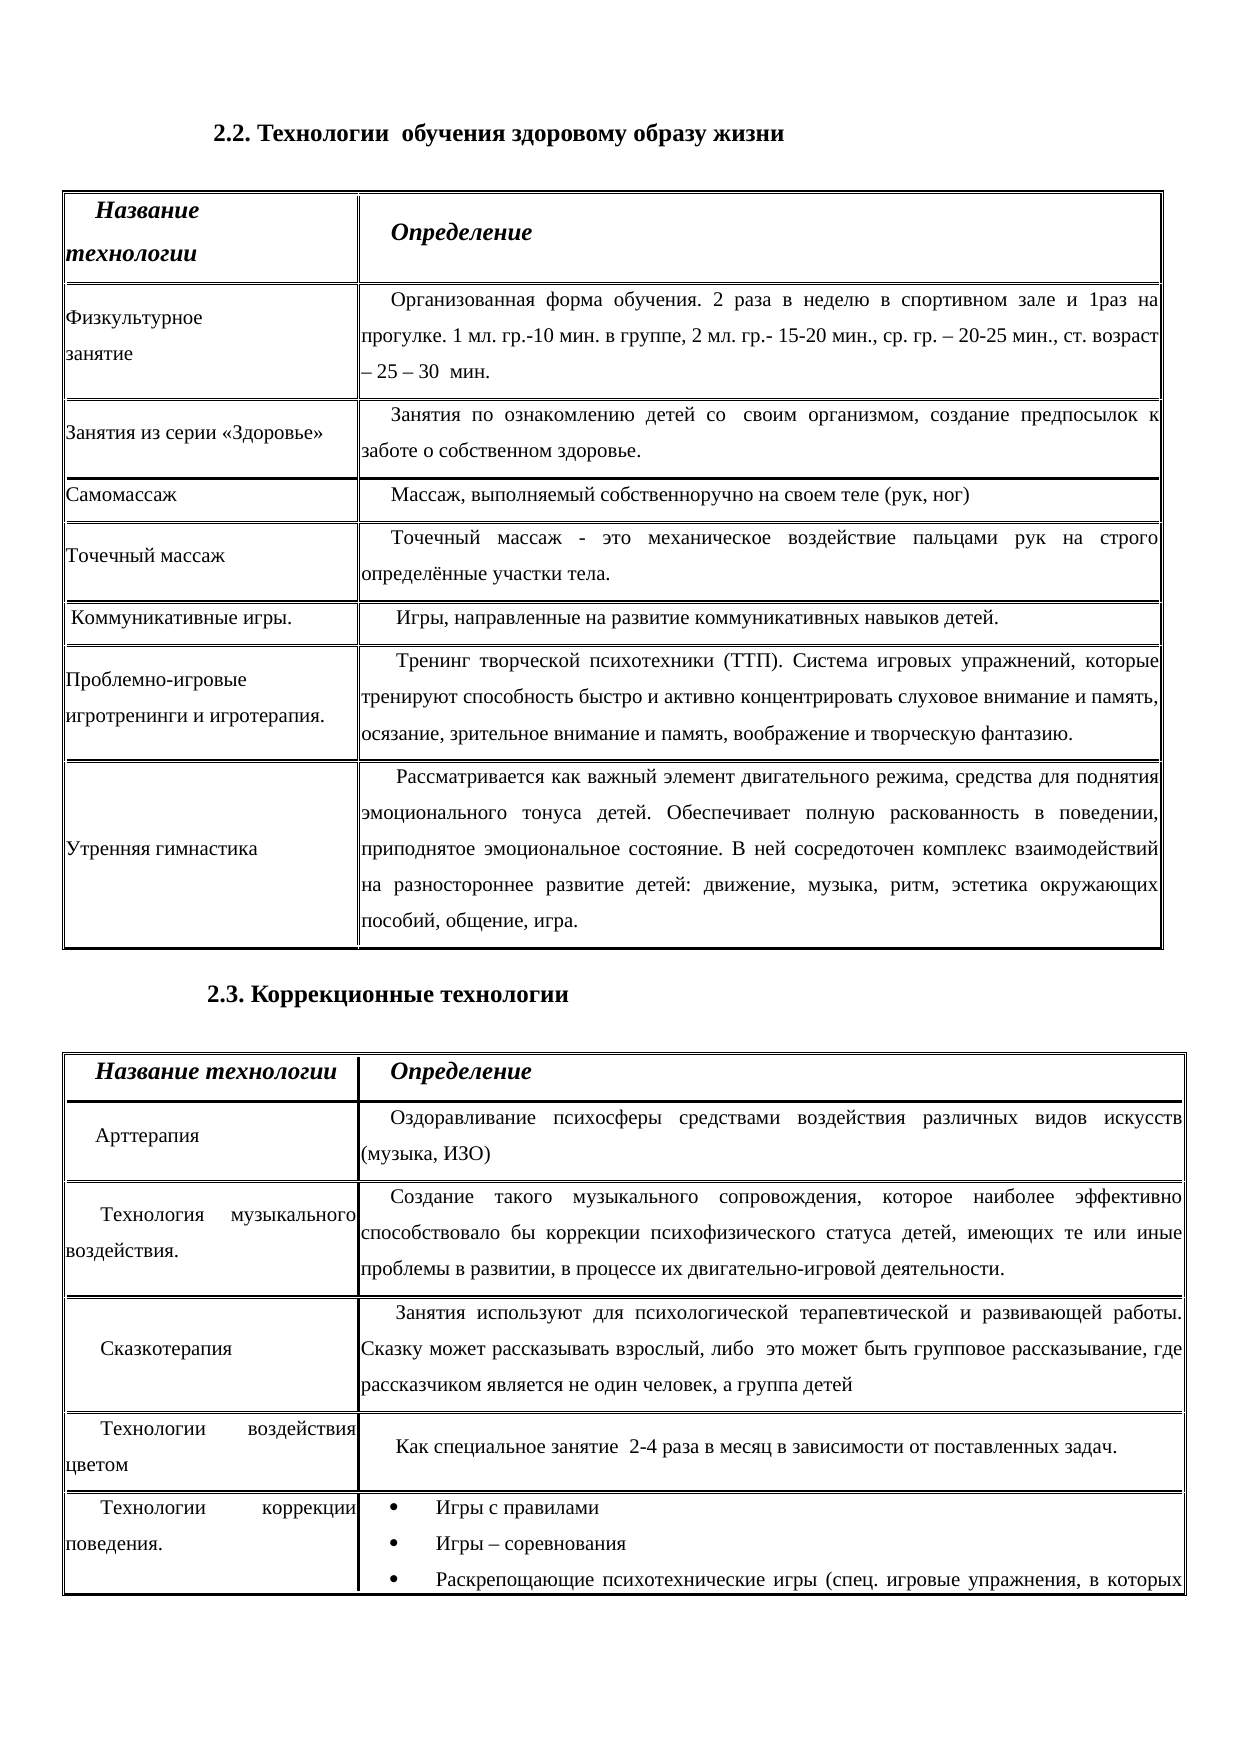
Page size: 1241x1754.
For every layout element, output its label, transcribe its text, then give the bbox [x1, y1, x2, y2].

table_cell Арттерапия [65, 1100, 357, 1179]
table_cell Тренинг творческой психотехники (ТТП). Система игровых упражнений, которые тренируют способность быстро и активно концентрировать слуховое внимание и память, осязание, зрительное внимание и память, воображение и творческую фантазию. [359, 644, 1162, 759]
table_header Название технологии [65, 194, 359, 282]
table_cell Проблемно-игровые игротренинги и игротерапия. [63, 644, 359, 759]
table_cell Занятия из серии «Здоровье» [65, 398, 357, 477]
table_header Определение [359, 194, 1160, 282]
table_cell Самомассаж [65, 477, 357, 521]
text 2.2. Технологии обучения здоровому образу жизни [177, 118, 1152, 147]
table_cell Как специальное занятие 2-4 раза в месяц в зависимости от поставленных задач. [358, 1411, 1185, 1490]
table_header Название технологии [65, 1055, 358, 1100]
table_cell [65, 1490, 358, 1593]
table_cell Точечный массаж - это механическое воздействие пальцами рук на строго определённые участки тела. [359, 521, 1162, 600]
text 2.3. Коррекционные технологии [177, 979, 1152, 1008]
table_cell Сказкотерапия [65, 1295, 357, 1411]
table_cell Технология музыкального воздействия. [65, 1180, 357, 1295]
table_cell Рассматривается как важный элемент двигательного режима, средства для поднятия эмоционального тонуса детей. Обеспечивает полную раскованность в поведении, приподнятое эмоциональное состояние. В ней сосредоточен комплекс взаимодействий на разностороннее развитие детей: движение, музыка, ритм, эстетика окружающих пособий, общение, игра. [359, 759, 1161, 947]
table_cell Массаж, выполняемый собственноручно на своем теле (рук, ног) [360, 477, 1160, 521]
table_cell Точечный массаж [63, 521, 359, 600]
table_cell Создание такого музыкального сопровождения, которое наиболее эффективно способствовало бы коррекции психофизического статуса детей, имеющих те или иные проблемы в развитии, в процессе их двигательно-игровой деятельности. [360, 1180, 1184, 1295]
table_cell Коммуникативные игры. [65, 600, 357, 644]
table_cell Организованная форма обучения. 2 раза в неделю в спортивном зале и 1раз на прогулке. 1 мл. гр.-10 мин. в группе, 2 мл. гр.- 15-20 мин., ср. гр. – 20-25 мин., ст. возраст – 25 – 30 мин. [359, 282, 1162, 397]
table_cell Утренняя гимнастика [65, 759, 359, 947]
table_cell Занятия используют для психологической терапевтической и развивающей работы. Сказку может рассказывать взрослый, либо это может быть групповое рассказывание, где рассказчиком является не один человек, а группа детей [360, 1295, 1184, 1411]
table_cell Занятия по ознакомлению детей со своим организмом, создание предпосылок к заботе о собственном здоровье. [360, 398, 1161, 477]
table_cell Технологии воздействия цветом [63, 1411, 358, 1490]
table_cell Физкультурное занятие [63, 282, 359, 397]
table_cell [358, 1490, 1184, 1593]
table_cell Оздоравливание психосферы средствами воздействия различных видов искусств (музыка, ИЗО) [360, 1100, 1184, 1179]
table_cell Игры, направленные на развитие коммуникативных навыков детей. [360, 600, 1161, 644]
table_header Определение [358, 1055, 1184, 1100]
